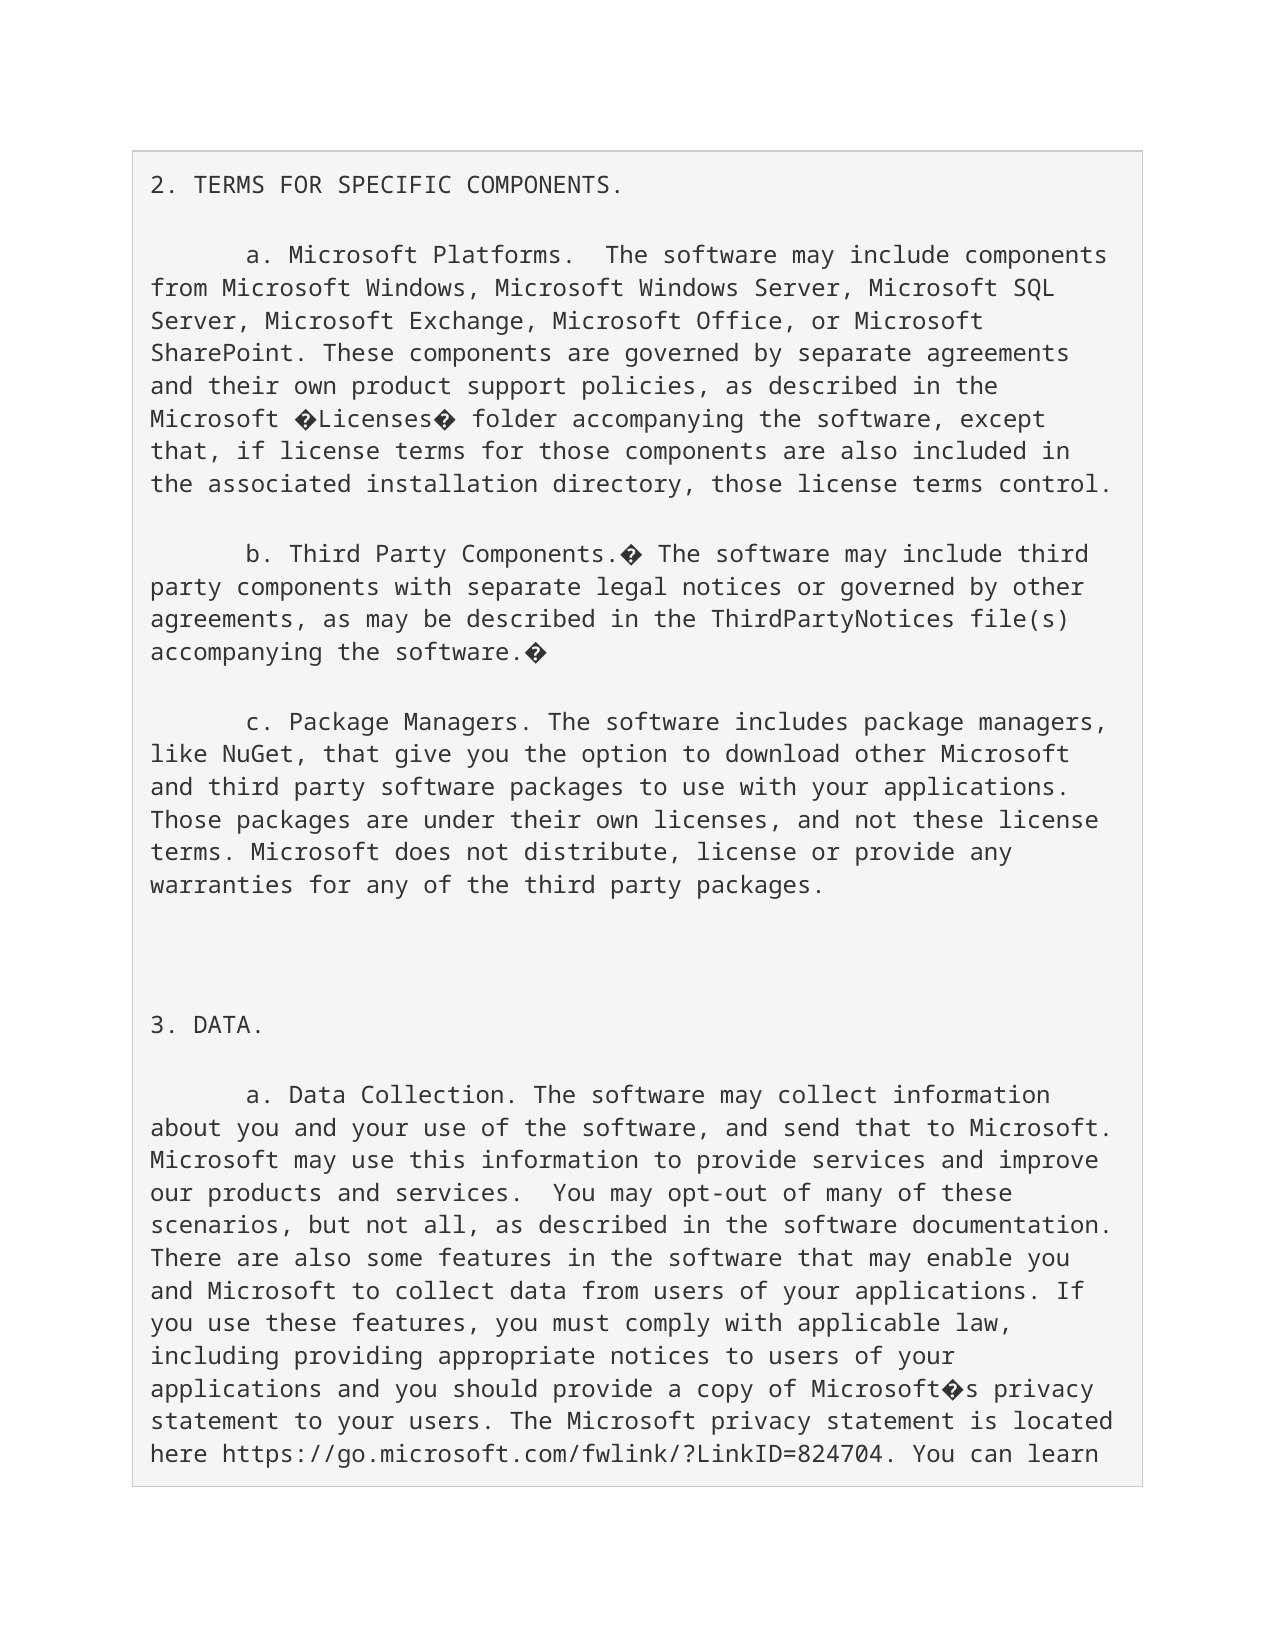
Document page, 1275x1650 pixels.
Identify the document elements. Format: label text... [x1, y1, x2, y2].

text 2. TERMS FOR SPECIFIC COMPONENTS. [133, 152, 1142, 201]
text a. Microsoft Platforms. The software may include components from Microsoft Windows, Microsoft Windows Server, Microsoft SQL Server, Microsoft Exchange, Microsoft Office, or Microsoft SharePoint. These components are governed by separate agreements and their own product support policies, as described in the Microsoft �Licenses� folder accompanying the software, except that, if license terms for those components are also included in the associated installation directory, those license terms control. [133, 220, 1142, 499]
text c. Package Managers. The software includes package managers, like NuGet, that give you the option to download other Microsoft and third party software packages to use with your applications. Those packages are under their own licenses, and not these license terms. Microsoft does not distribute, license or provide any warranties for any of the third party packages. [133, 686, 1142, 900]
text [133, 1060, 1142, 1486]
text b. Third Party Components.� The software may include third party components with separate legal notices or governed by other agreements, as may be described in the ThirdPartyNotices file(s) accompanying the software.� [133, 518, 1142, 667]
text 3. DATA. [133, 989, 1142, 1040]
